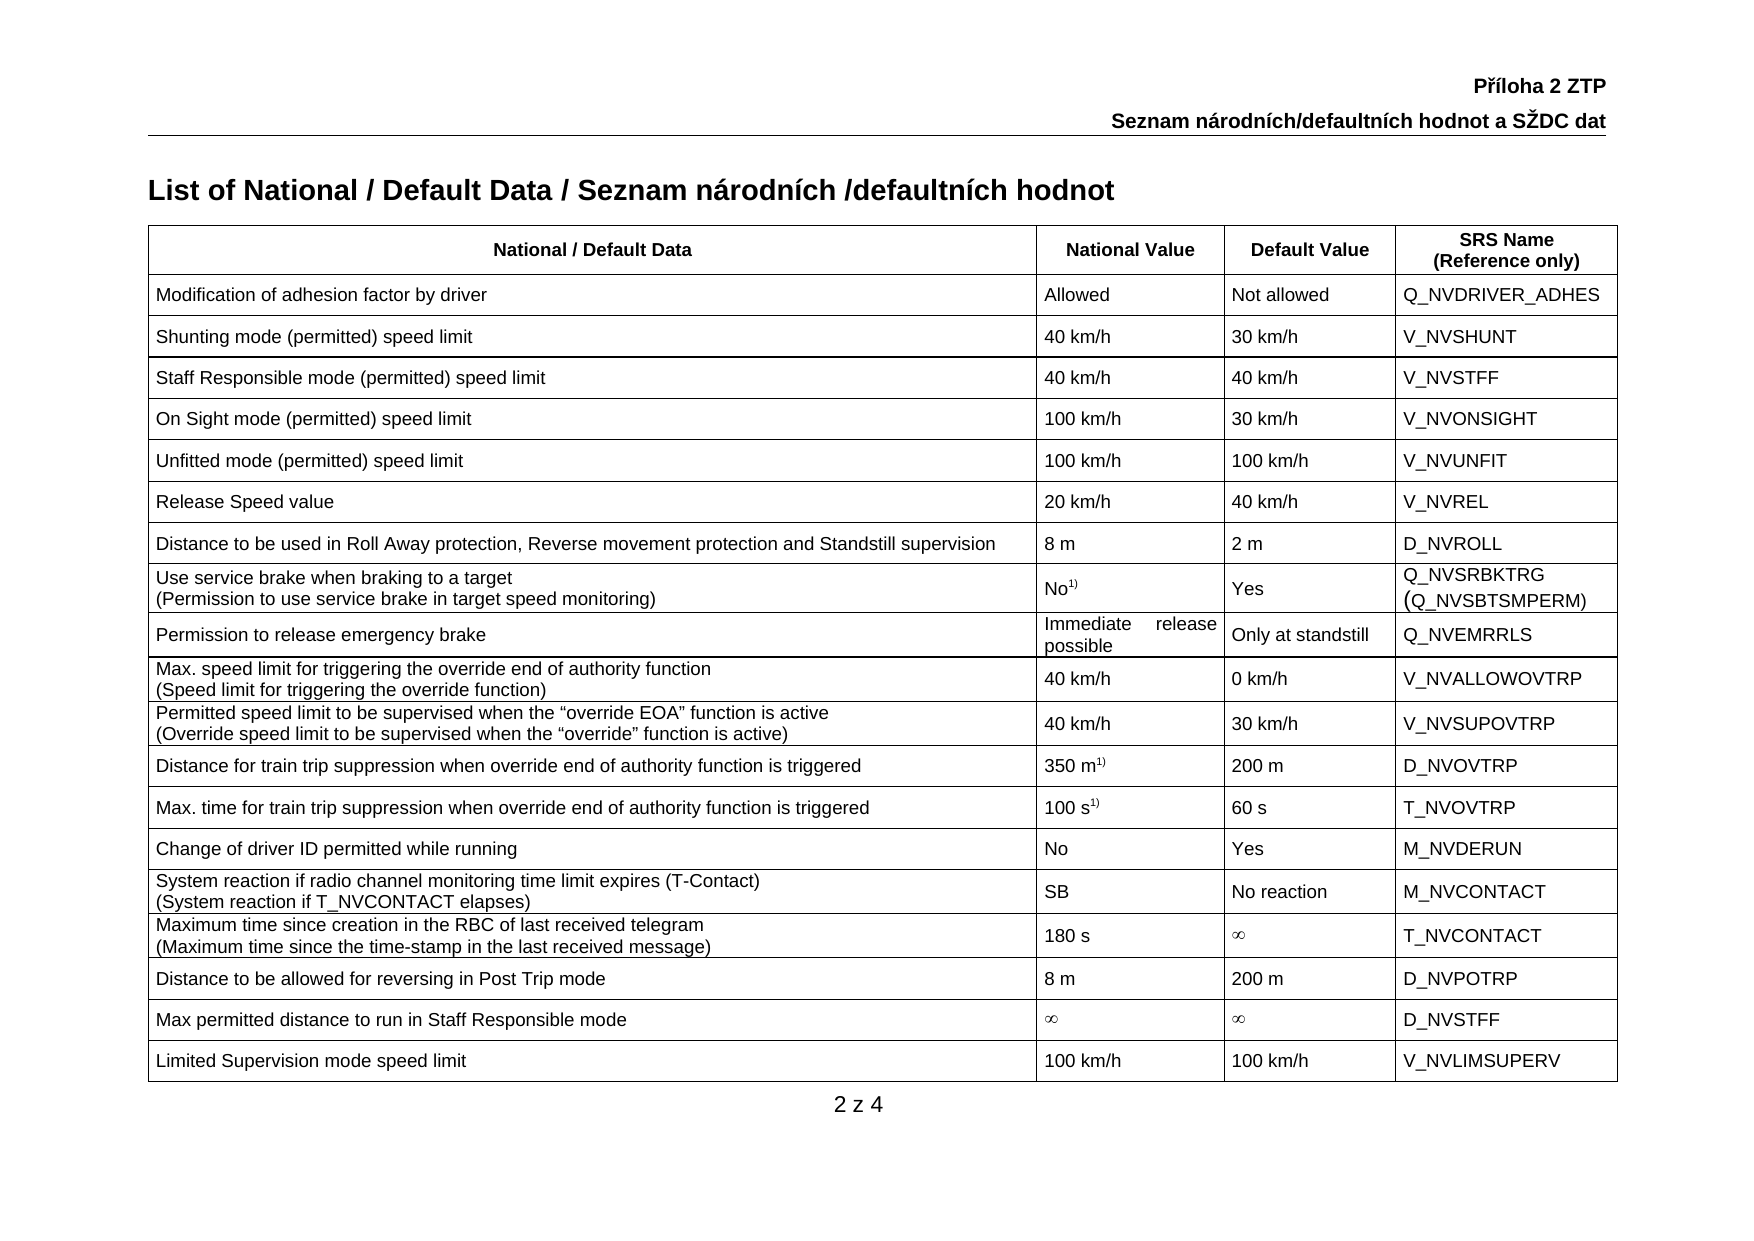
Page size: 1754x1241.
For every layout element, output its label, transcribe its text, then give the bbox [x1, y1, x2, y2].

table_cell D_NVPOTRP [1396, 958, 1617, 998]
subtitle List of National / Default Data / Seznam národních /defaultních hodnot [148, 173, 1606, 206]
table_cell Yes [1225, 829, 1395, 869]
table_cell 200 m [1225, 746, 1395, 786]
table_cell 20 km/h [1037, 482, 1224, 522]
table_cell No reaction [1225, 870, 1395, 913]
table_cell 40 km/h [1225, 482, 1395, 522]
table_cell Maximum time since creation in the RBC of last received telegram (Maximum time since the time-stamp in the last received message) [149, 914, 1036, 957]
table_cell Change of driver ID permitted while running [149, 829, 1036, 869]
table_cell V_NVREL [1396, 482, 1617, 522]
table_cell Only at standstill [1225, 613, 1395, 656]
table_cell 180 s [1037, 914, 1224, 957]
table_cell V_NVUNFIT [1396, 440, 1617, 481]
table_cell V_NVSTFF [1396, 358, 1617, 398]
table_cell Modification of adhesion factor by driver [149, 275, 1036, 315]
table_cell V_NVALLOWOVTRP [1396, 658, 1617, 701]
table_cell Unfitted mode (permitted) speed limit [149, 440, 1036, 481]
table_header Default Value [1225, 226, 1395, 274]
table_cell 100 km/h [1037, 399, 1224, 439]
table_cell 100 km/h [1225, 1041, 1395, 1081]
table_cell V_NVSHUNT [1396, 316, 1617, 356]
table_cell D_NVSTFF [1396, 1000, 1617, 1040]
table_cell System reaction if radio channel monitoring time limit expires (T-Contact) (System reaction if T_NVCONTACT elapses) [149, 870, 1036, 913]
table_cell 100 km/h [1225, 440, 1395, 481]
table_header SRS Name (Reference only) [1396, 226, 1617, 274]
table_header National Value [1037, 226, 1224, 274]
table_cell 40 km/h [1225, 358, 1395, 398]
table_cell Shunting mode (permitted) speed limit [149, 316, 1036, 356]
table_cell Not allowed [1225, 275, 1395, 315]
table_cell 2 m [1225, 523, 1395, 563]
table_cell Use service brake when braking to a target (Permission to use service brake in target speed monitoring) [149, 564, 1036, 612]
table_cell 60 s [1225, 787, 1395, 827]
table_cell Permission to release emergency brake [149, 613, 1036, 656]
table_cell On Sight mode (permitted) speed limit [149, 399, 1036, 439]
table_cell [1037, 1000, 1224, 1040]
table_cell V_NVONSIGHT [1396, 399, 1617, 439]
table_cell 40 km/h [1037, 702, 1224, 745]
table_cell V_NVSUPOVTRP [1396, 702, 1617, 745]
table_cell V_NVLIMSUPERV [1396, 1041, 1617, 1081]
table_cell 30 km/h [1225, 702, 1395, 745]
table_cell 0 km/h [1225, 658, 1395, 701]
table_cell No [1037, 829, 1224, 869]
table_cell D_NVOVTRP [1396, 746, 1617, 786]
table_cell Allowed [1037, 275, 1224, 315]
table_cell 40 km/h [1037, 658, 1224, 701]
table_cell 8 m [1037, 958, 1224, 998]
table_cell 100 km/h [1037, 1041, 1224, 1081]
table_cell T_NVCONTACT [1396, 914, 1617, 957]
table_cell Yes [1225, 564, 1395, 612]
table_cell No1) [1037, 564, 1224, 612]
table_cell Q_NVEMRRLS [1396, 613, 1617, 656]
table_cell Staff Responsible mode (permitted) speed limit [149, 358, 1036, 398]
table_cell 30 km/h [1225, 316, 1395, 356]
table_cell SB [1037, 870, 1224, 913]
table_cell Q_NVSRBKTRG (Q_NVSBTSMPERM) [1396, 564, 1617, 612]
table_cell Release Speed value [149, 482, 1036, 522]
table_cell 100 s1) [1037, 787, 1224, 827]
table_cell 200 m [1225, 958, 1395, 998]
table_cell Max permitted distance to run in Staff Responsible mode [149, 1000, 1036, 1040]
table_cell 40 km/h [1037, 358, 1224, 398]
table_cell [1225, 1000, 1395, 1040]
table_cell Distance to be used in Roll Away protection, Reverse movement protection and Standstill supervision [149, 523, 1036, 563]
table_cell Max. speed limit for triggering the override end of authority function (Speed limit for triggering the override function) [149, 658, 1036, 701]
table_cell Distance to be allowed for reversing in Post Trip mode [149, 958, 1036, 998]
table_cell M_NVCONTACT [1396, 870, 1617, 913]
table_cell [1225, 914, 1395, 957]
table_cell 30 km/h [1225, 399, 1395, 439]
table_cell 100 km/h [1037, 440, 1224, 481]
table_cell M_NVDERUN [1396, 829, 1617, 869]
table_cell 40 km/h [1037, 316, 1224, 356]
table_cell Q_NVDRIVER_ADHES [1396, 275, 1617, 315]
table_cell Max. time for train trip suppression when override end of authority function is triggered [149, 787, 1036, 827]
table_header National / Default Data [149, 226, 1036, 274]
table_cell 350 m1) [1037, 746, 1224, 786]
table_cell Immediate release possible [1037, 613, 1224, 656]
table_cell Limited Supervision mode speed limit [149, 1041, 1036, 1081]
table_cell Distance for train trip suppression when override end of authority function is triggered [149, 746, 1036, 786]
table_cell T_NVOVTRP [1396, 787, 1617, 827]
table_cell D_NVROLL [1396, 523, 1617, 563]
table_cell Permitted speed limit to be supervised when the “override EOA” function is active (Override speed limit to be supervised when the “override” function is active) [149, 702, 1036, 745]
table_cell 8 m [1037, 523, 1224, 563]
